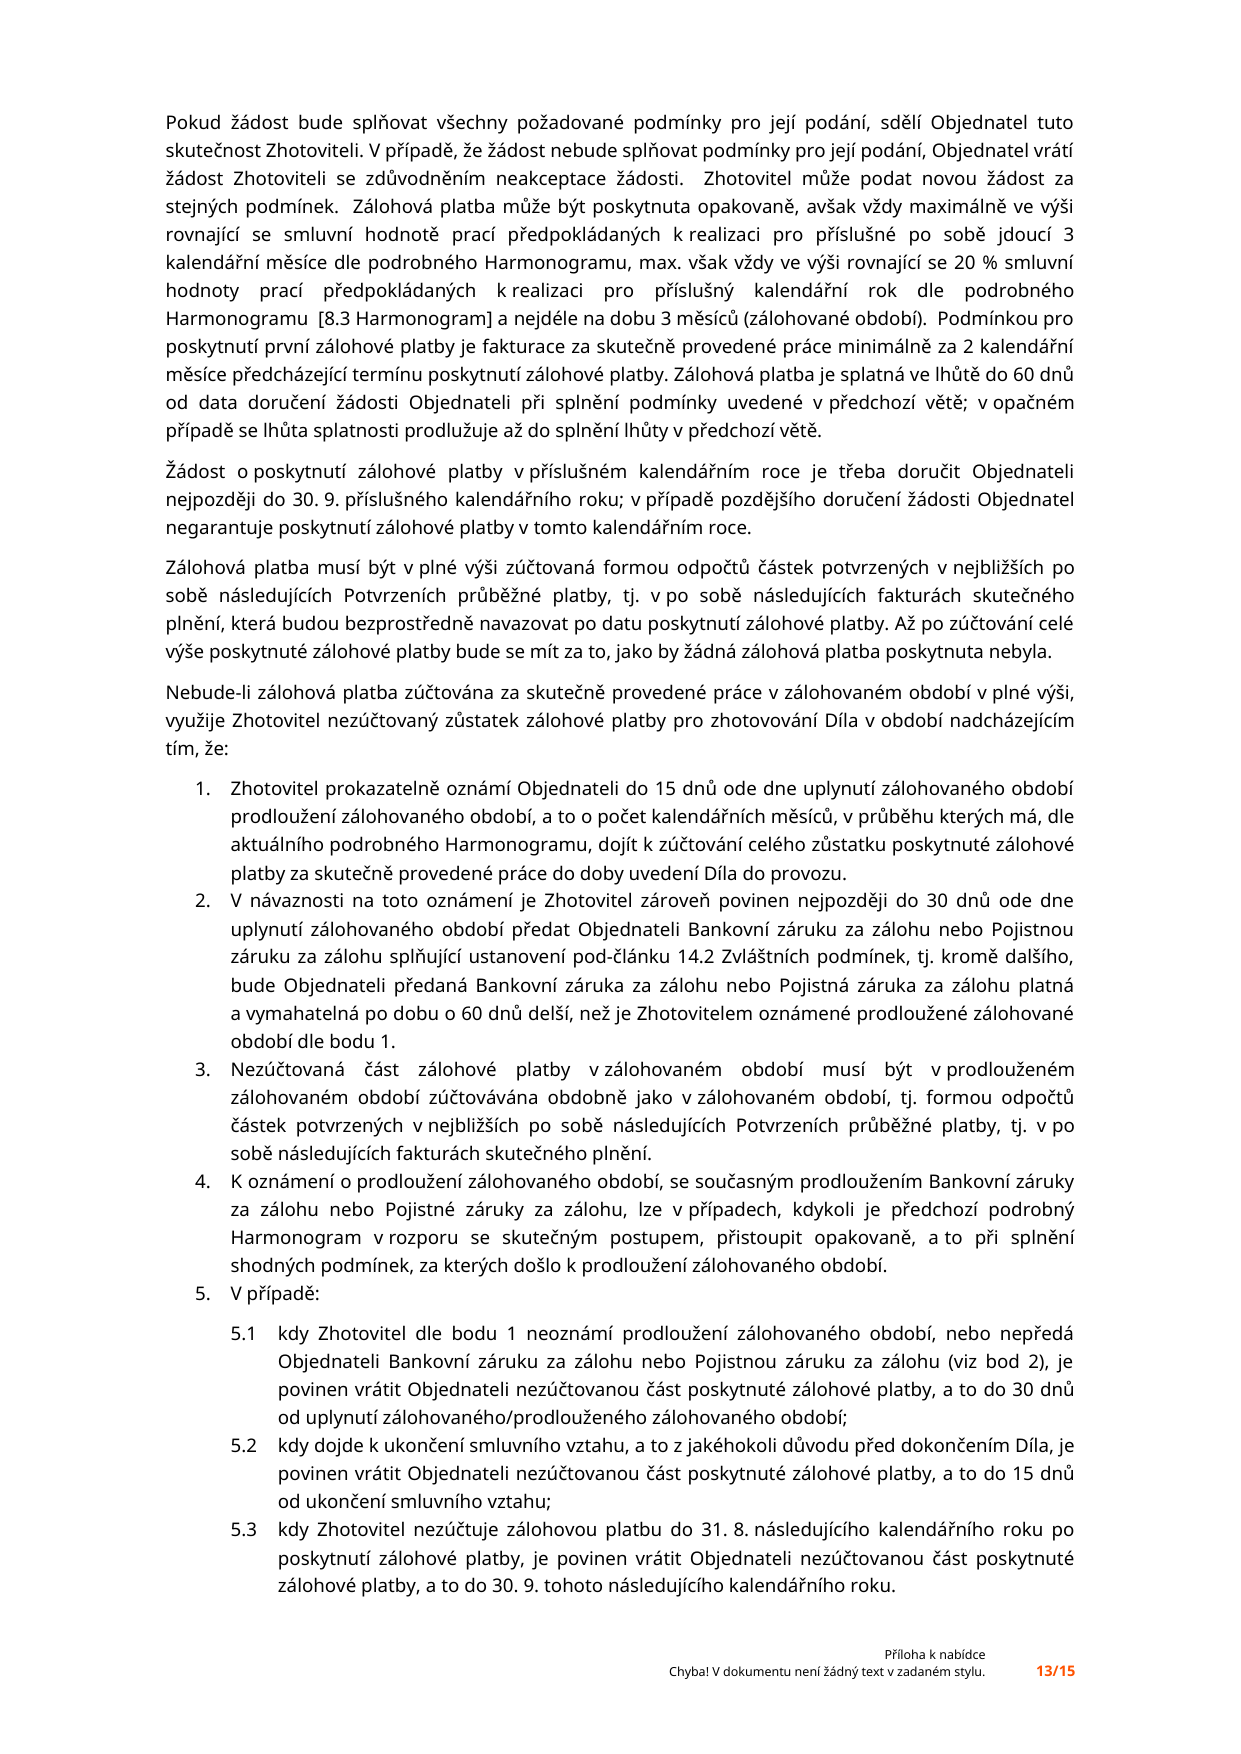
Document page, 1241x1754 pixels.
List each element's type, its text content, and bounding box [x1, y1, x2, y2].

list kdy Zhotovitel dle bodu 1 neoznámí prodloužení zálohovaného období, nebo nepředá Objednateli Bankovní záruku za zálohu nebo Pojistnou záruku za zálohu (viz bod 2), je povinen vrátit Objednateli nezúčtovanou část poskytnuté zálohové platby, a to do 30 dnů od uplynutí zálohovaného/prodlouženého zálohovaného období; [230, 1321, 1075, 1430]
text Nebude-li zálohová platba zúčtována za skutečně provedené práce v zálohovaném období v plné výši, využije Zhotovitel nezúčtovaný zůstatek zálohové platby pro zhotovování Díla v období nadcházejícím tím, že: [165, 679, 1075, 761]
list Zhotovitel prokazatelně oznámí Objednateli do 15 dnů ode dne uplynutí zálohovaného období prodloužení zálohovaného období, a to o počet kalendářních měsíců, v průběhu kterých má, dle aktuálního podrobného Harmonogramu, dojít k zúčtování celého zůstatku poskytnuté zálohové platby za skutečně provedené práce do doby uvedení Díla do provozu. [195, 776, 1075, 885]
list kdy Zhotovitel nezúčtuje zálohovou platbu do 31. 8. následujícího kalendářního roku po poskytnutí zálohové platby, je povinen vrátit Objednateli nezúčtovanou část poskytnuté zálohové platby, a to do 30. 9. tohoto následujícího kalendářního roku. [230, 1517, 1075, 1598]
text Zálohová platba musí být v plné výši zúčtovaná formou odpočtů částek potvrzených v nejbližších po sobě následujících Potvrzeních průběžné platby, tj. v po sobě následujících fakturách skutečného plnění, která budou bezprostředně navazovat po datu poskytnutí zálohové platby. Až po zúčtování celé výše poskytnuté zálohové platby bude se mít za to, jako by žádná zálohová platba poskytnuta nebyla. [165, 554, 1075, 664]
list Nezúčtovaná část zálohové platby v zálohovaném období musí být v prodlouženém zálohovaném období zúčtovávána obdobně jako v zálohovaném období, tj. formou odpočtů částek potvrzených v nejbližších po sobě následujících Potvrzeních průběžné platby, tj. v po sobě následujících fakturách skutečného plnění. [195, 1056, 1075, 1166]
list V návaznosti na toto oznámení je Zhotovitel zároveň povinen nejpozději do 30 dnů ode dne uplynutí zálohovaného období předat Objednateli Bankovní záruku za zálohu nebo Pojistnou záruku za zálohu splňující ustanovení pod-článku 14.2 Zvláštních podmínek, tj. kromě dalšího, bude Objednateli předaná Bankovní záruka za zálohu nebo Pojistná záruka za zálohu platná a vymahatelná po dobu o 60 dnů delší, než je Zhotovitelem oznámené prodloužené zálohované období dle bodu 1. [195, 888, 1075, 1053]
list V případě: [195, 1280, 1075, 1306]
list K oznámení o prodloužení zálohovaného období, se současným prodloužením Bankovní záruky za zálohu nebo Pojistné záruky za zálohu, lze v případech, kdykoli je předchozí podrobný Harmonogram v rozporu se skutečným postupem, přistoupit opakovaně, a to při splnění shodných podmínek, za kterých došlo k prodloužení zálohovaného období. [195, 1168, 1075, 1278]
text Pokud žádost bude splňovat všechny požadované podmínky pro její podání, sdělí Objednatel tuto skutečnost Zhotoviteli. V případě, že žádost nebude splňovat podmínky pro její podání, Objednatel vrátí žádost Zhotoviteli se zdůvodněním neakceptace žádosti. Zhotovitel může podat novou žádost za stejných podmínek. Zálohová platba může být poskytnuta opakovaně, avšak vždy maximálně ve výši rovnající se smluvní hodnotě prací předpokládaných k realizaci pro příslušné po sobě jdoucí 3 kalendářní měsíce dle podrobného Harmonogramu, max. však vždy ve výši rovnající se 20 % smluvní hodnoty prací předpokládaných k realizaci pro příslušný kalendářní rok dle podrobného Harmonogramu [8.3 Harmonogram] a nejdéle na dobu 3 měsíců (zálohované období). Podmínkou pro poskytnutí první zálohové platby je fakturace za skutečně provedené práce minimálně za 2 kalendářní měsíce předcházející termínu poskytnutí zálohové platby. Zálohová platba je splatná ve lhůtě do 60 dnů od data doručení žádosti Objednateli při splnění podmínky uvedené v předchozí větě; v opačném případě se lhůta splatnosti prodlužuje až do splnění lhůty v předchozí větě. [165, 109, 1075, 443]
text Žádost o poskytnutí zálohové platby v příslušném kalendářním roce je třeba doručit Objednateli nejpozději do 30. 9. příslušného kalendářního roku; v případě pozdějšího doručení žádosti Objednatel negarantuje poskytnutí zálohové platby v tomto kalendářním roce. [165, 458, 1075, 539]
list kdy dojde k ukončení smluvního vztahu, a to z jakéhokoli důvodu před dokončením Díla, je povinen vrátit Objednateli nezúčtovanou část poskytnuté zálohové platby, a to do 15 dnů od ukončení smluvního vztahu; [230, 1433, 1075, 1514]
